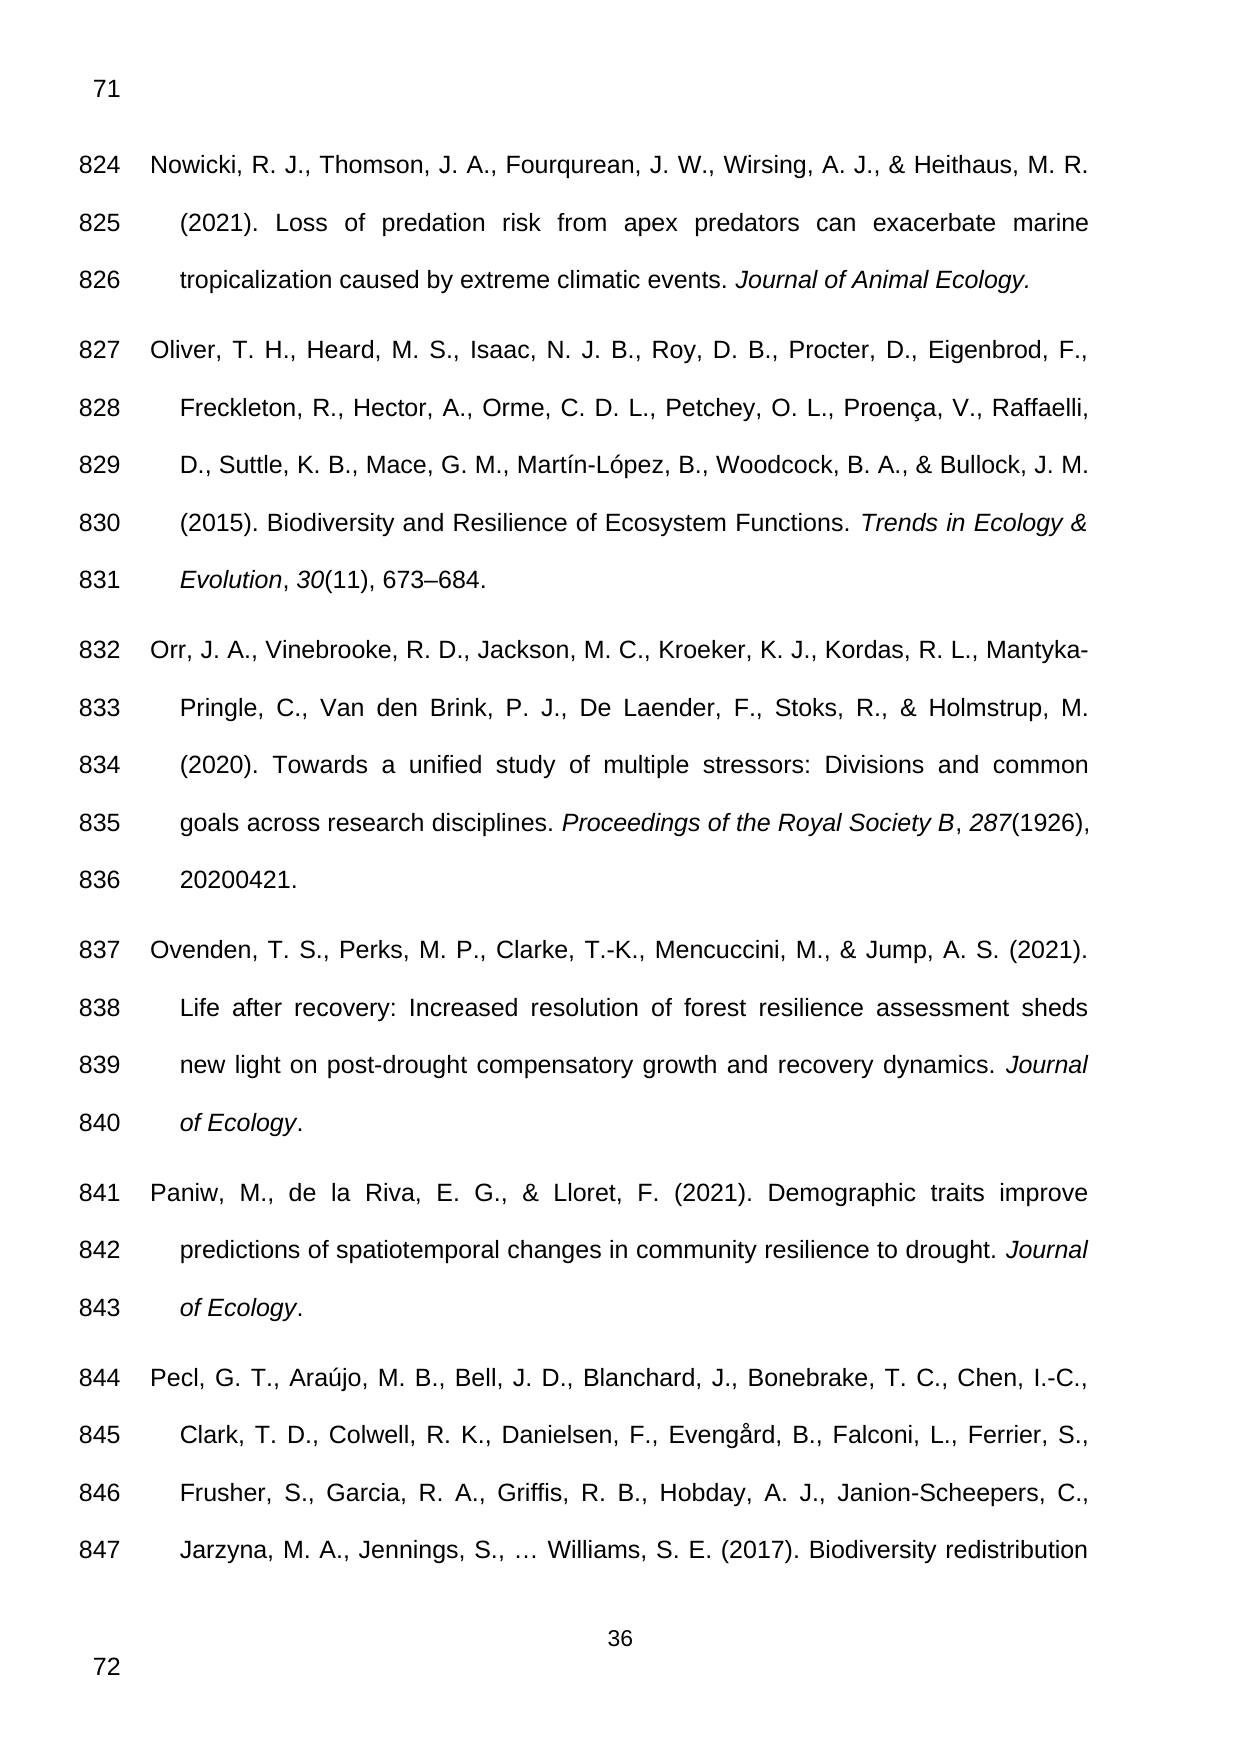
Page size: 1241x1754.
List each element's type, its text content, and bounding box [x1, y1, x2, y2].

text Nowicki, R. J., Thomson, J. A., Fourqurean, J. W., Wirsing, A. J., & Heithaus, M. R. (2021). Loss of predation risk from apex predators can exacerbate marine tropicalization caused by extreme climatic events. Journal of Animal Ecology. [150, 150, 1090, 294]
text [150, 1362, 1090, 1564]
text Ovenden, T. S., Perks, M. P., Clarke, T.-K., Mencuccini, M., & Jump, A. S. (2021). Life after recovery: Increased resolution of forest resilience assessment sheds new light on post-drought compensatory growth and recovery dynamics. Journal of Ecology. [150, 935, 1090, 1136]
text Oliver, T. H., Heard, M. S., Isaac, N. J. B., Roy, D. B., Procter, D., Eigenbrod, F., Freckleton, R., Hector, A., Orme, C. D. L., Petchey, O. L., Proença, V., Raffaelli, D., Suttle, K. B., Mace, G. M., Martín-López, B., Woodcock, B. A., & Bullock, J. M. (2015). Biodiversity and Resilience of Ecosystem Functions. Trends in Ecology & Evolution, 30(11), 673–684. [150, 335, 1090, 594]
text Orr, J. A., Vinebrooke, R. D., Jackson, M. C., Kroeker, K. J., Kordas, R. L., Mantyka-Pringle, C., Van den Brink, P. J., De Laender, F., Stoks, R., & Holmstrup, M. (2020). Towards a unified study of multiple stressors: Divisions and common goals across research disciplines. Proceedings of the Royal Society B, 287(1926), 20200421. [150, 635, 1090, 894]
text Paniw, M., de la Riva, E. G., & Lloret, F. (2021). Demographic traits improve predictions of spatiotemporal changes in community resilience to drought. Journal of Ecology. [150, 1177, 1090, 1321]
